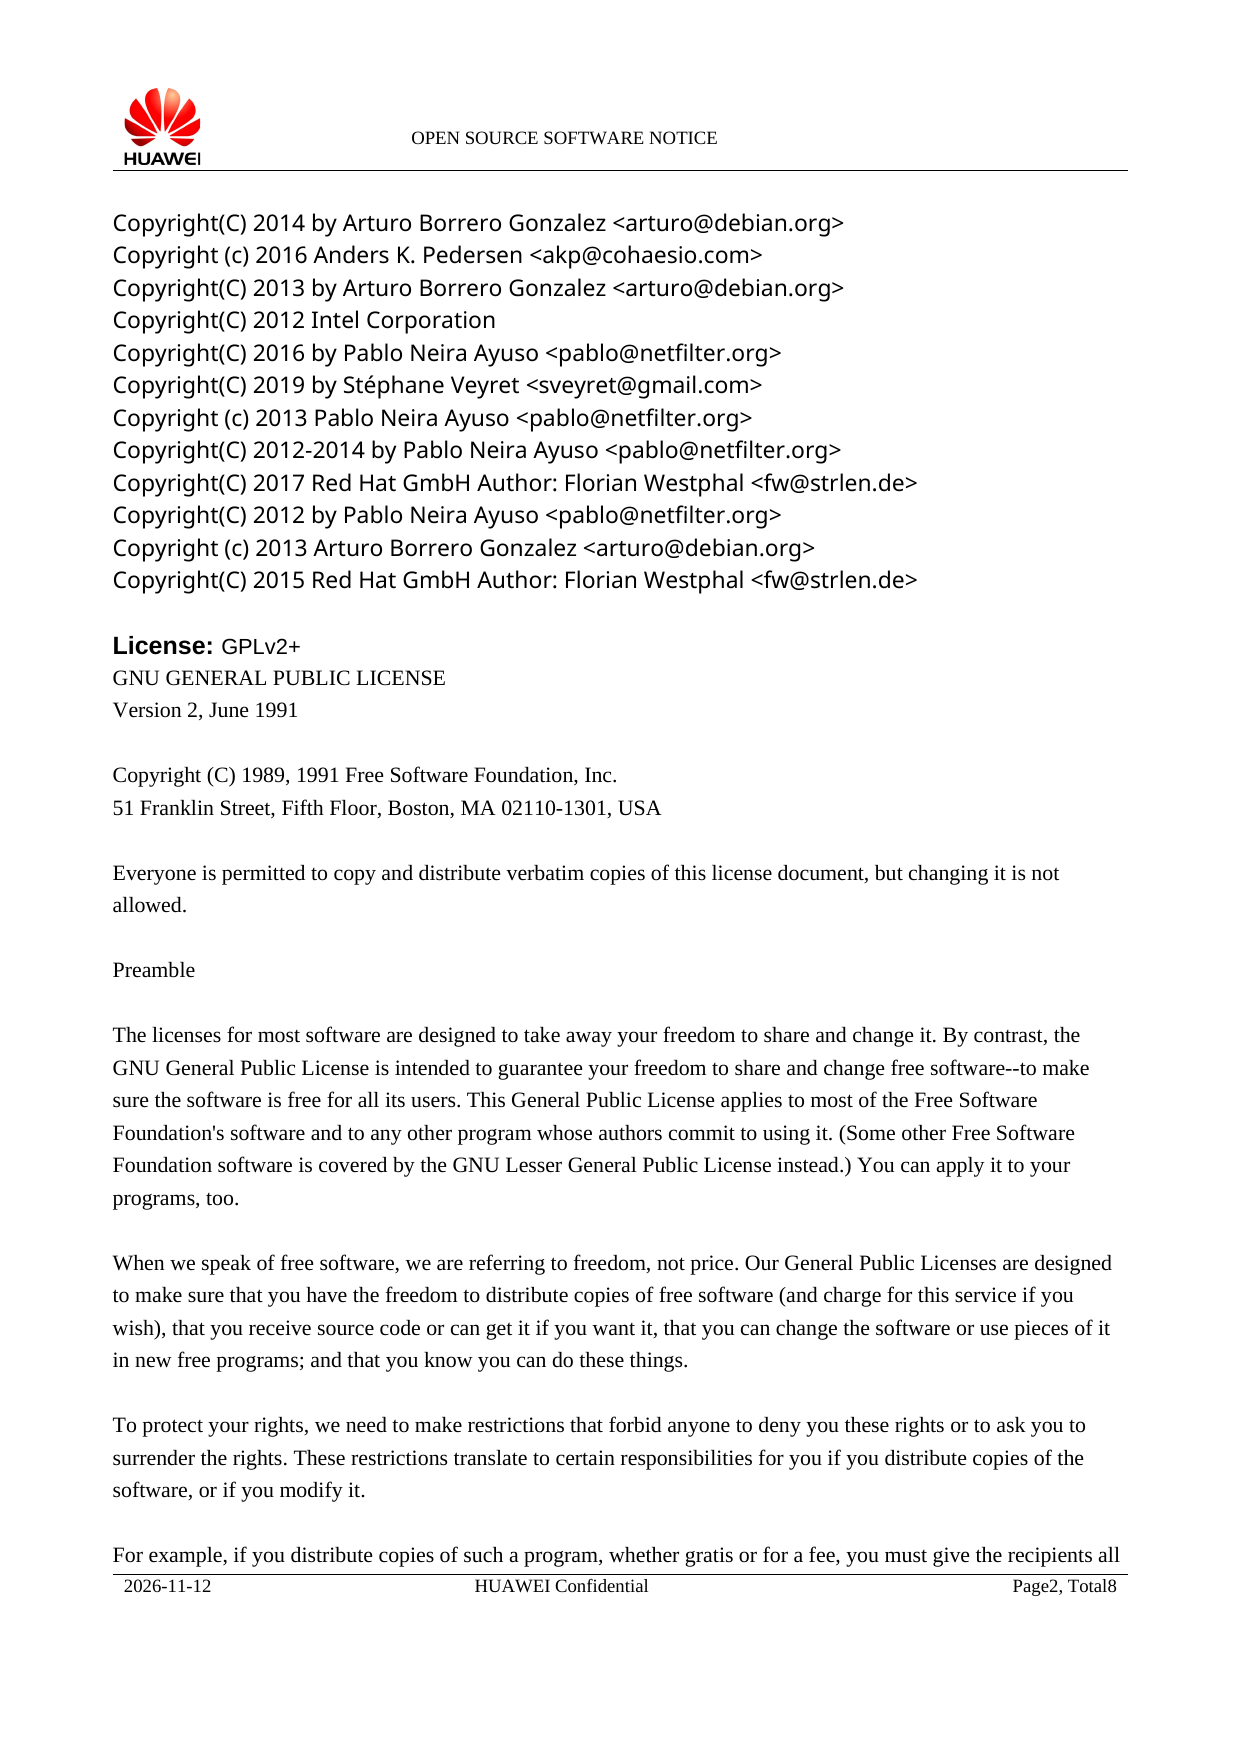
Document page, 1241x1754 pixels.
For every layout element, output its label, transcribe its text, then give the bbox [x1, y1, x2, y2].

picture [124, 88, 201, 165]
text License: GPLv2+ [112, 629, 1128, 661]
